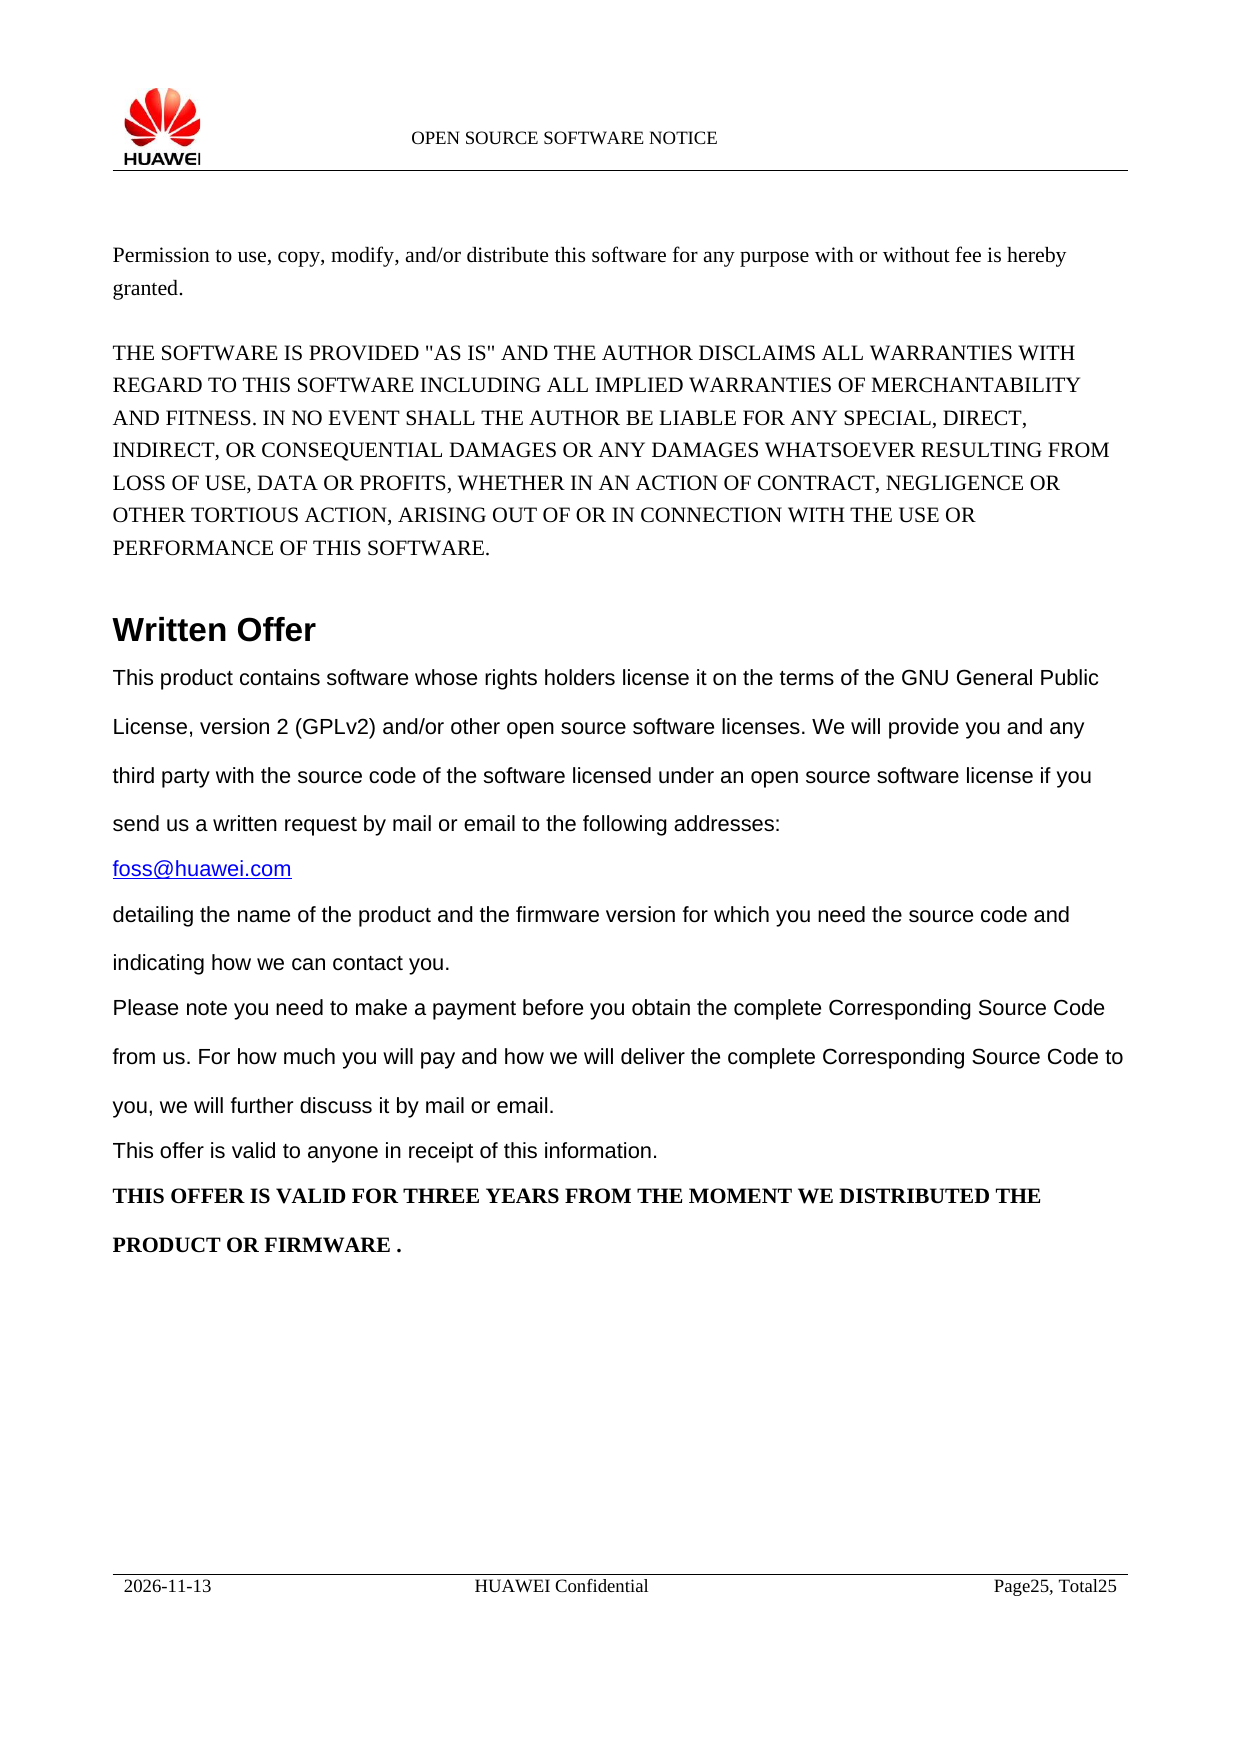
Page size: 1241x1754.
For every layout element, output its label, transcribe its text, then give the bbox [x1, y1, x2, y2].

text detailing the name of the product and the firmware version for which you need the source code and indicating how we can contact you. [112, 898, 1128, 979]
text Please note you need to make a payment before you obtain the complete Corresponding Source Code from us. For how much you will pay and how we will deliver the complete Corresponding Source Code to you, we will further discuss it by mail or email. [112, 992, 1128, 1122]
text This offer is valid to anyone in receipt of this information. [112, 1134, 1128, 1167]
text This offer is valid for three years from the moment we distributed the product or firmware . [112, 1179, 1128, 1261]
text This product contains software whose rights holders license it on the terms of the GNU General Public License, version 2 (GPLv2) and/or other open source software licenses. We will provide you and any third party with the source code of the software licensed under an open source software license if you send us a written request by mail or email to the following addresses: [112, 661, 1128, 840]
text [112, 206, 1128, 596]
picture [124, 88, 201, 165]
text Written Offer [112, 596, 1128, 661]
text foss@huawei.com [112, 853, 1128, 885]
